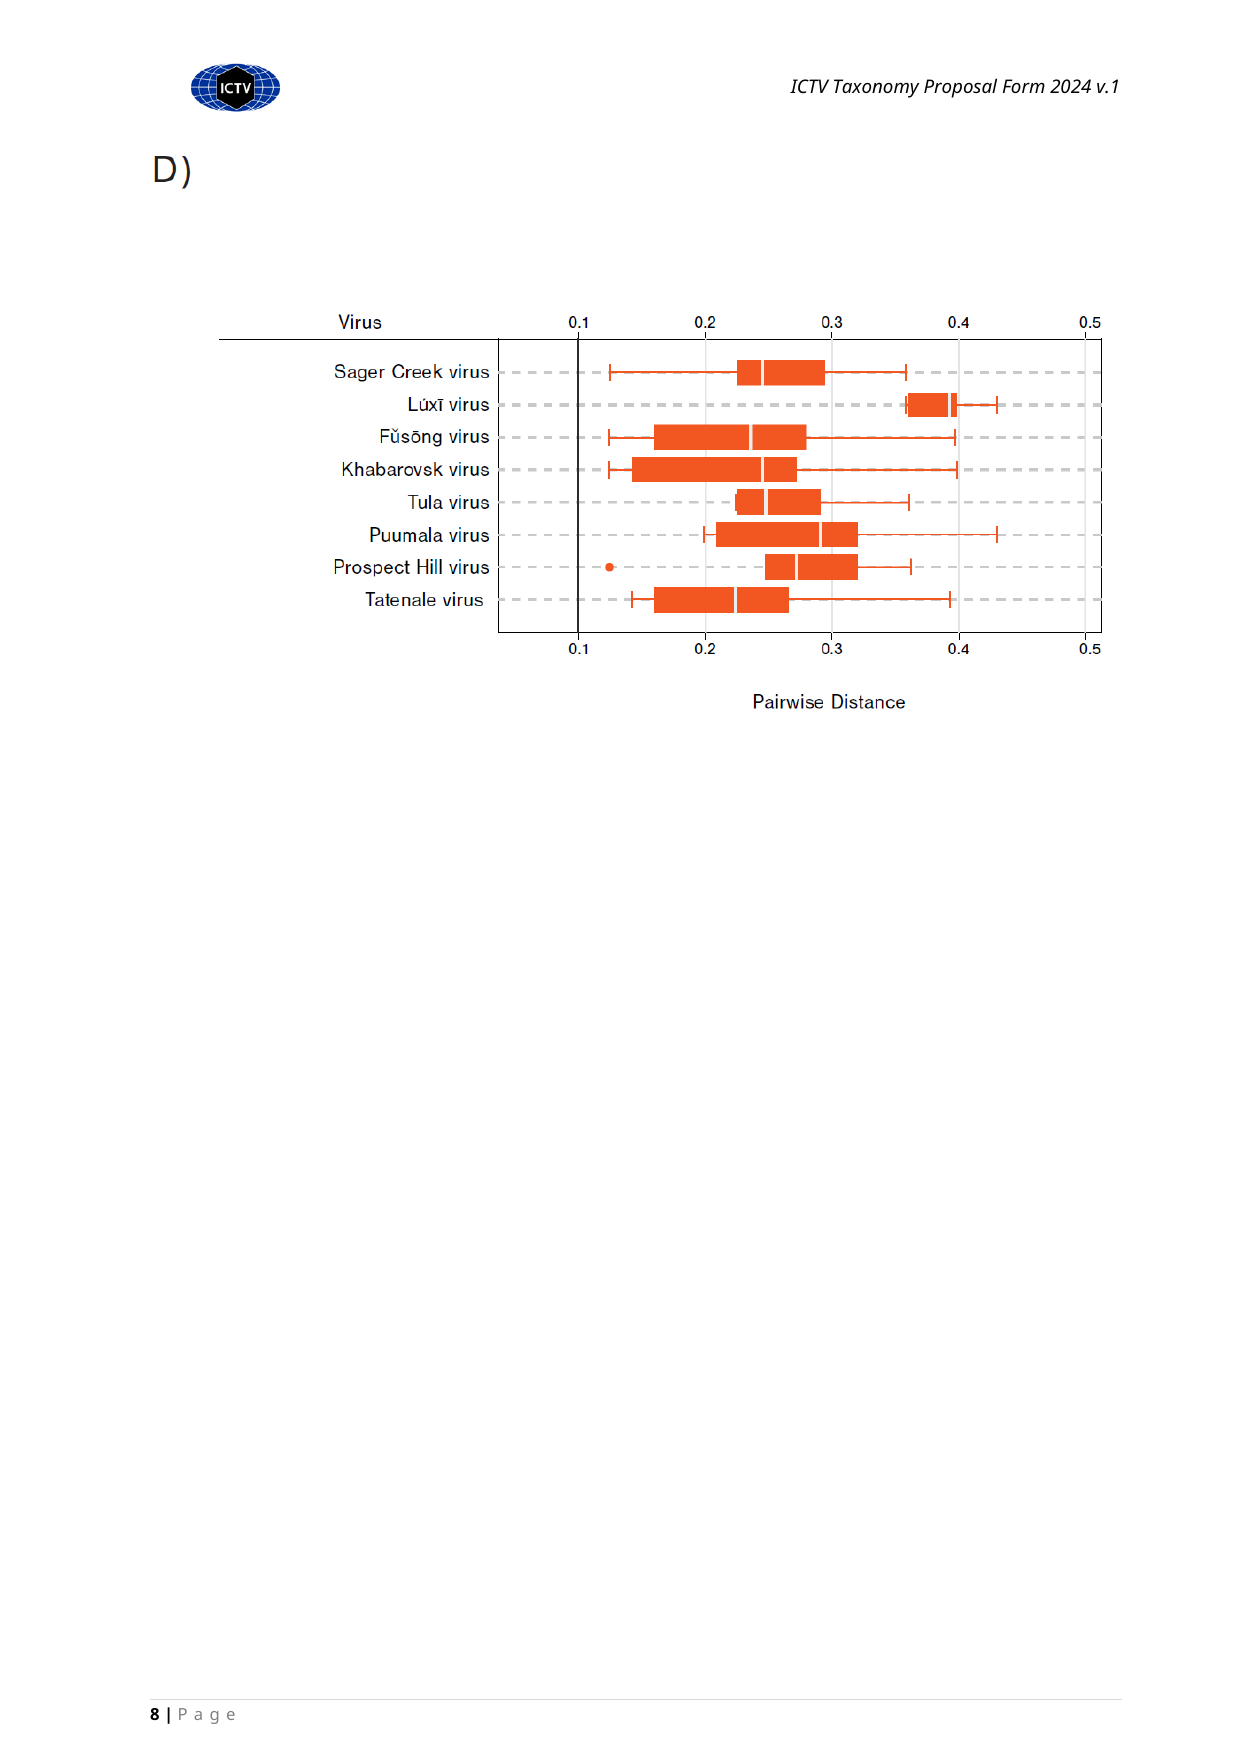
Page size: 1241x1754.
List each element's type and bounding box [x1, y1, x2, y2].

picture [190, 56, 282, 113]
picture [150, 150, 1108, 716]
